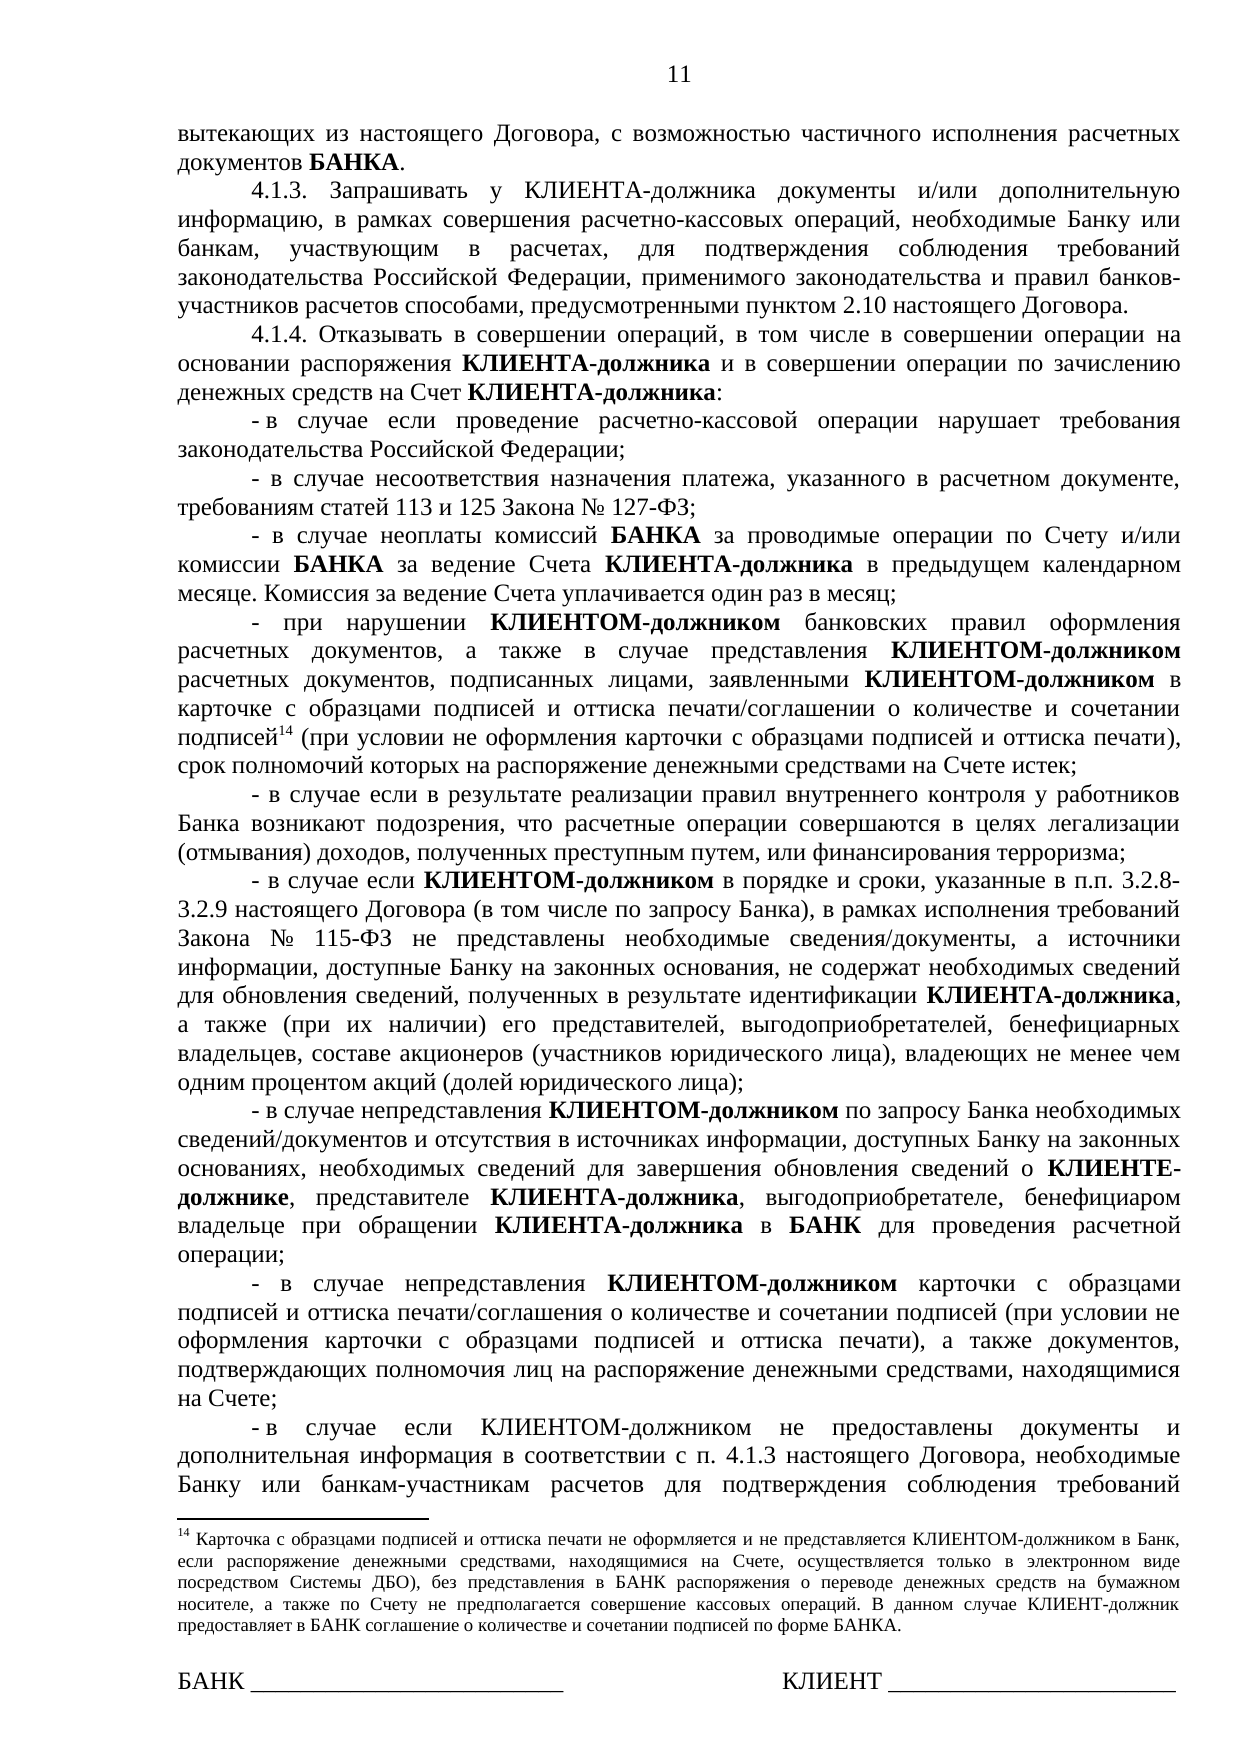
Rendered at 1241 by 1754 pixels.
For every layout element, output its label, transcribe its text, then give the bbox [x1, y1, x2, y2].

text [177, 118, 1181, 176]
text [177, 1412, 1181, 1498]
text - в случае несоответствия назначения платежа, указанного в расчетном документе, требованиям статей 113 и 125 Закона № 127-ФЗ; [177, 463, 1181, 521]
text - в случае если проведение расчетно-кассовой операции нарушает требования законодательства Российской Федерации; [177, 406, 1181, 463]
text - в случае если в результате реализации правил внутреннего контроля у работников Банка возникают подозрения, что расчетные операции совершаются в целях легализации (отмывания) доходов, полученных преступным путем, или финансирования терроризма; [177, 779, 1181, 866]
text 4.1.3. Запрашивать у КЛИЕНТА-должника документы и/или дополнительную информацию, в рамках совершения расчетно-кассовых операций, необходимые Банку или банкам, участвующим в расчетах, для подтверждения соблюдения требований законодательства Российской Федерации, применимого законодательства и правил банков-участников расчетов способами, предусмотренными пунктом 2.10 настоящего Договора. [177, 176, 1181, 319]
text - в случае если КЛИЕНТОМ-должником в порядке и сроки, указанные в п.п. 3.2.8-3.2.9 настоящего Договора (в том числе по запросу Банка), в рамках исполнения требований Закона № 115-ФЗ не представлены необходимые сведения/документы, а источники информации, доступные Банку на законных основания, не содержат необходимых сведений для обновления сведений, полученных в результате идентификации КЛИЕНТА-должника, а также (при их наличии) его представителей, выгодоприобретателей, бенефициарных владельцев, составе акционеров (участников юридического лица), владеющих не менее чем одним процентом акций (долей юридического лица); [177, 866, 1181, 1096]
text - при нарушении КЛИЕНТОМ-должником банковских правил оформления расчетных документов, а также в случае представления КЛИЕНТОМ-должником расчетных документов, подписанных лицами, заявленными КЛИЕНТОМ-должником в карточке с образцами подписей и оттиска печати/соглашении о количестве и сочетании подписей (при условии не оформления карточки с образцами подписей и оттиска печати), срок полномочий которых на распоряжение денежными средствами на Счете истек; [177, 607, 1181, 779]
text - в случае неоплаты комиссий БАНКА за проводимые операции по Счету и/или комиссии БАНКА за ведение Счета КЛИЕНТА-должника в предыдущем календарном месяце. Комиссия за ведение Счета уплачивается один раз в месяц; [177, 521, 1181, 607]
text 4.1.4. Отказывать в совершении операций, в том числе в совершении операции на основании распоряжения КЛИЕНТА-должника и в совершении операции по зачислению денежных средств на Счет КЛИЕНТА-должника: [177, 319, 1181, 406]
text - в случае непредставления КЛИЕНТОМ-должником по запросу Банка необходимых сведений/документов и отсутствия в источниках информации, доступных Банку на законных основаниях, необходимых сведений для завершения обновления сведений о КЛИЕНТЕ-должнике, представителе КЛИЕНТА-должника, выгодоприобретателе, бенефициаром владельце при обращении КЛИЕНТА-должника в БАНК для проведения расчетной операции; [177, 1096, 1181, 1268]
text - в случае непредставления КЛИЕНТОМ-должником карточки с образцами подписей и оттиска печати/соглашения о количестве и сочетании подписей (при условии не оформления карточки с образцами подписей и оттиска печати), а также документов, подтверждающих полномочия лиц на распоряжение денежными средствами, находящимися на Счете; [177, 1268, 1181, 1412]
